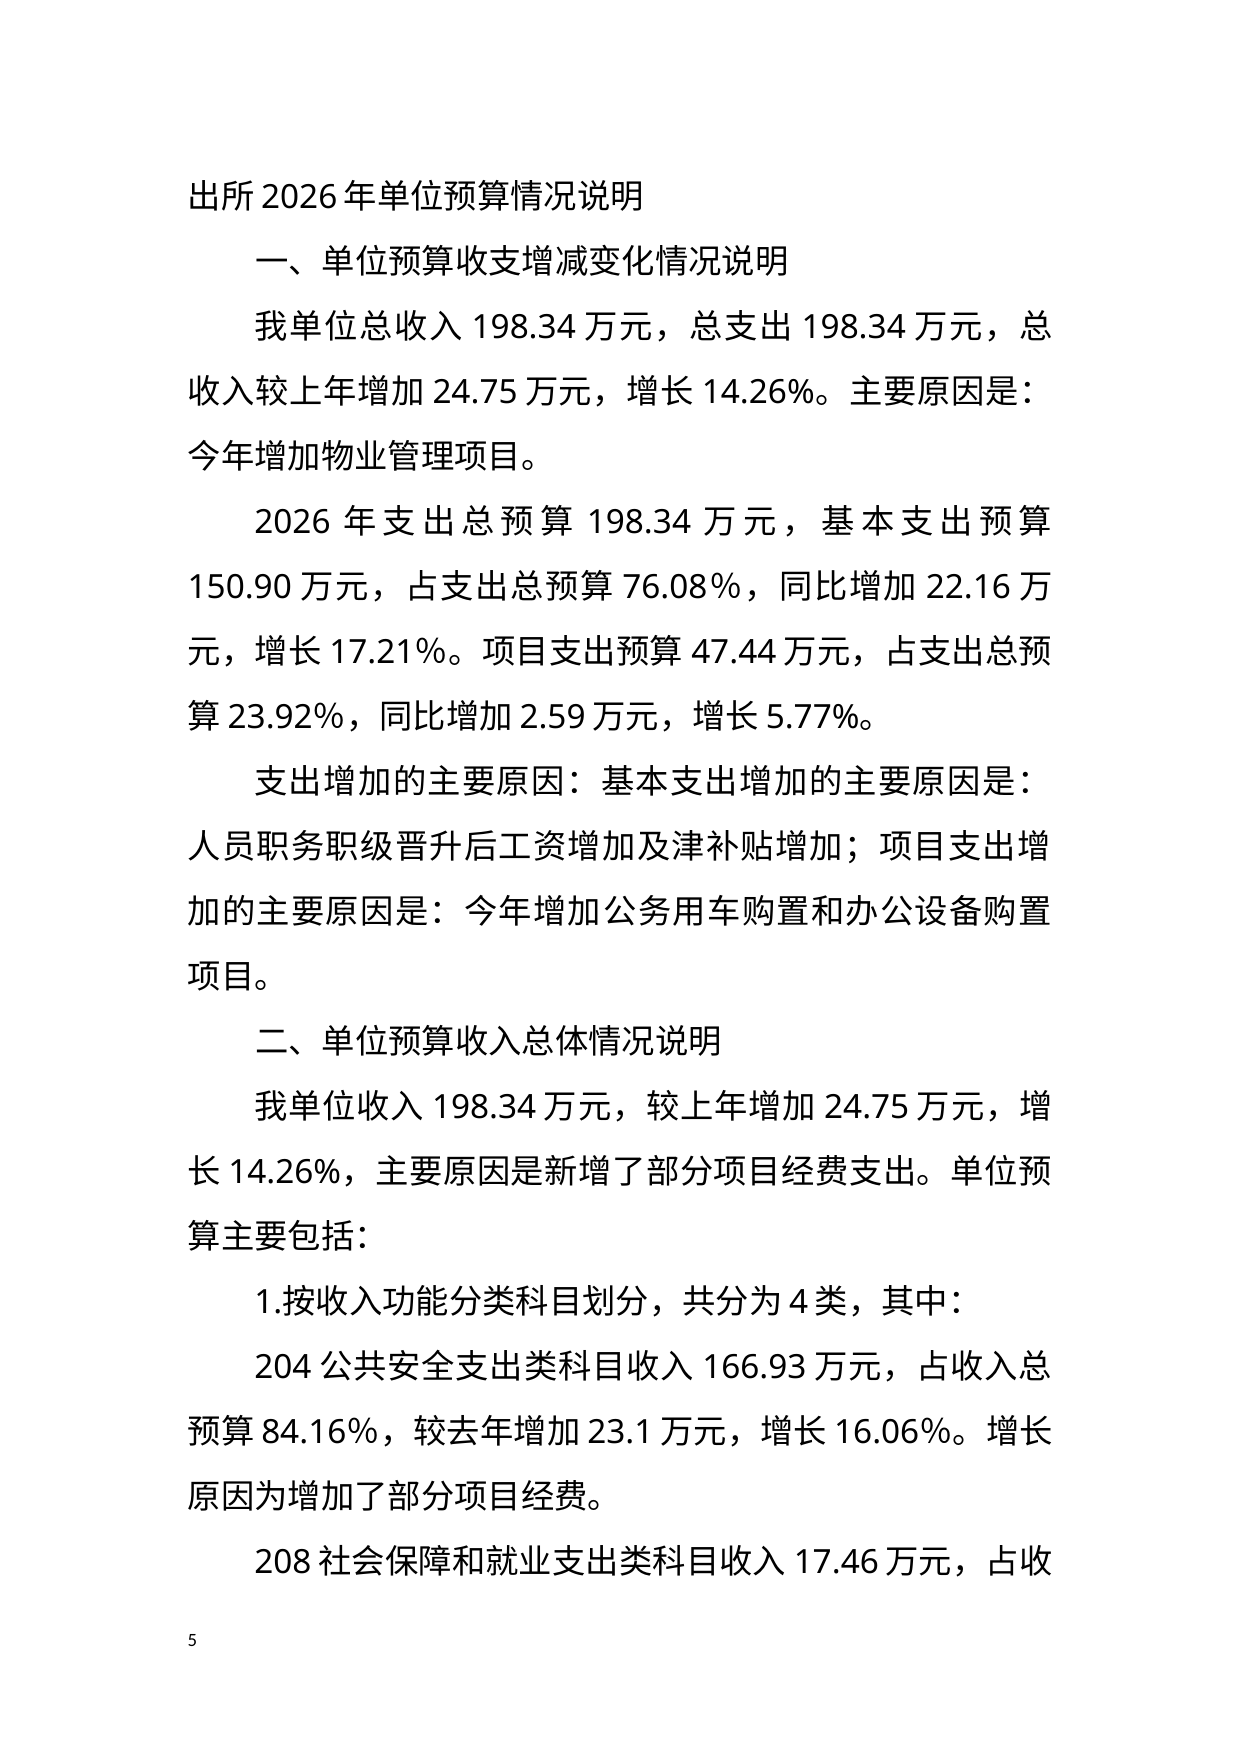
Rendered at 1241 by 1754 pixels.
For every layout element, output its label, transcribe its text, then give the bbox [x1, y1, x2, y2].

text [187, 1527, 1053, 1592]
text 204公共安全支出类科目收入166.93万元，占收入总预算84.16％，较去年增加23.1万元，增长16.06％。增长原因为增加了部分项目经费。 [187, 1332, 1053, 1527]
text 二、单位预算收入总体情况说明 [187, 1007, 1053, 1072]
text 支出增加的主要原因：基本支出增加的主要原因是：人员职务职级晋升后工资增加及津补贴增加；项目支出增加的主要原因是：今年增加公务用车购置和办公设备购置项目。 [187, 747, 1053, 1007]
text 1.按收入功能分类科目划分，共分为4类，其中： [187, 1267, 1053, 1332]
text 2026年支出总预算198.34万元，基本支出预算150.90万元，占支出总预算76.08％，同比增加22.16万元，增长17.21％。项目支出预算47.44万元，占支出总预算23.92％，同比增加2.59万元，增长5.77%。 [187, 487, 1053, 747]
text 一、单位预算收支增减变化情况说明 [187, 227, 1053, 292]
text 我单位总收入198.34万元，总支出198.34万元，总收入较上年增加24.75万元，增长14.26%。主要原因是：今年增加物业管理项目。 [187, 292, 1053, 487]
text 我单位收入198.34万元，较上年增加24.75万元，增长14.26%，主要原因是新增了部分项目经费支出。单位预算主要包括： [187, 1072, 1053, 1267]
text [187, 162, 1053, 227]
